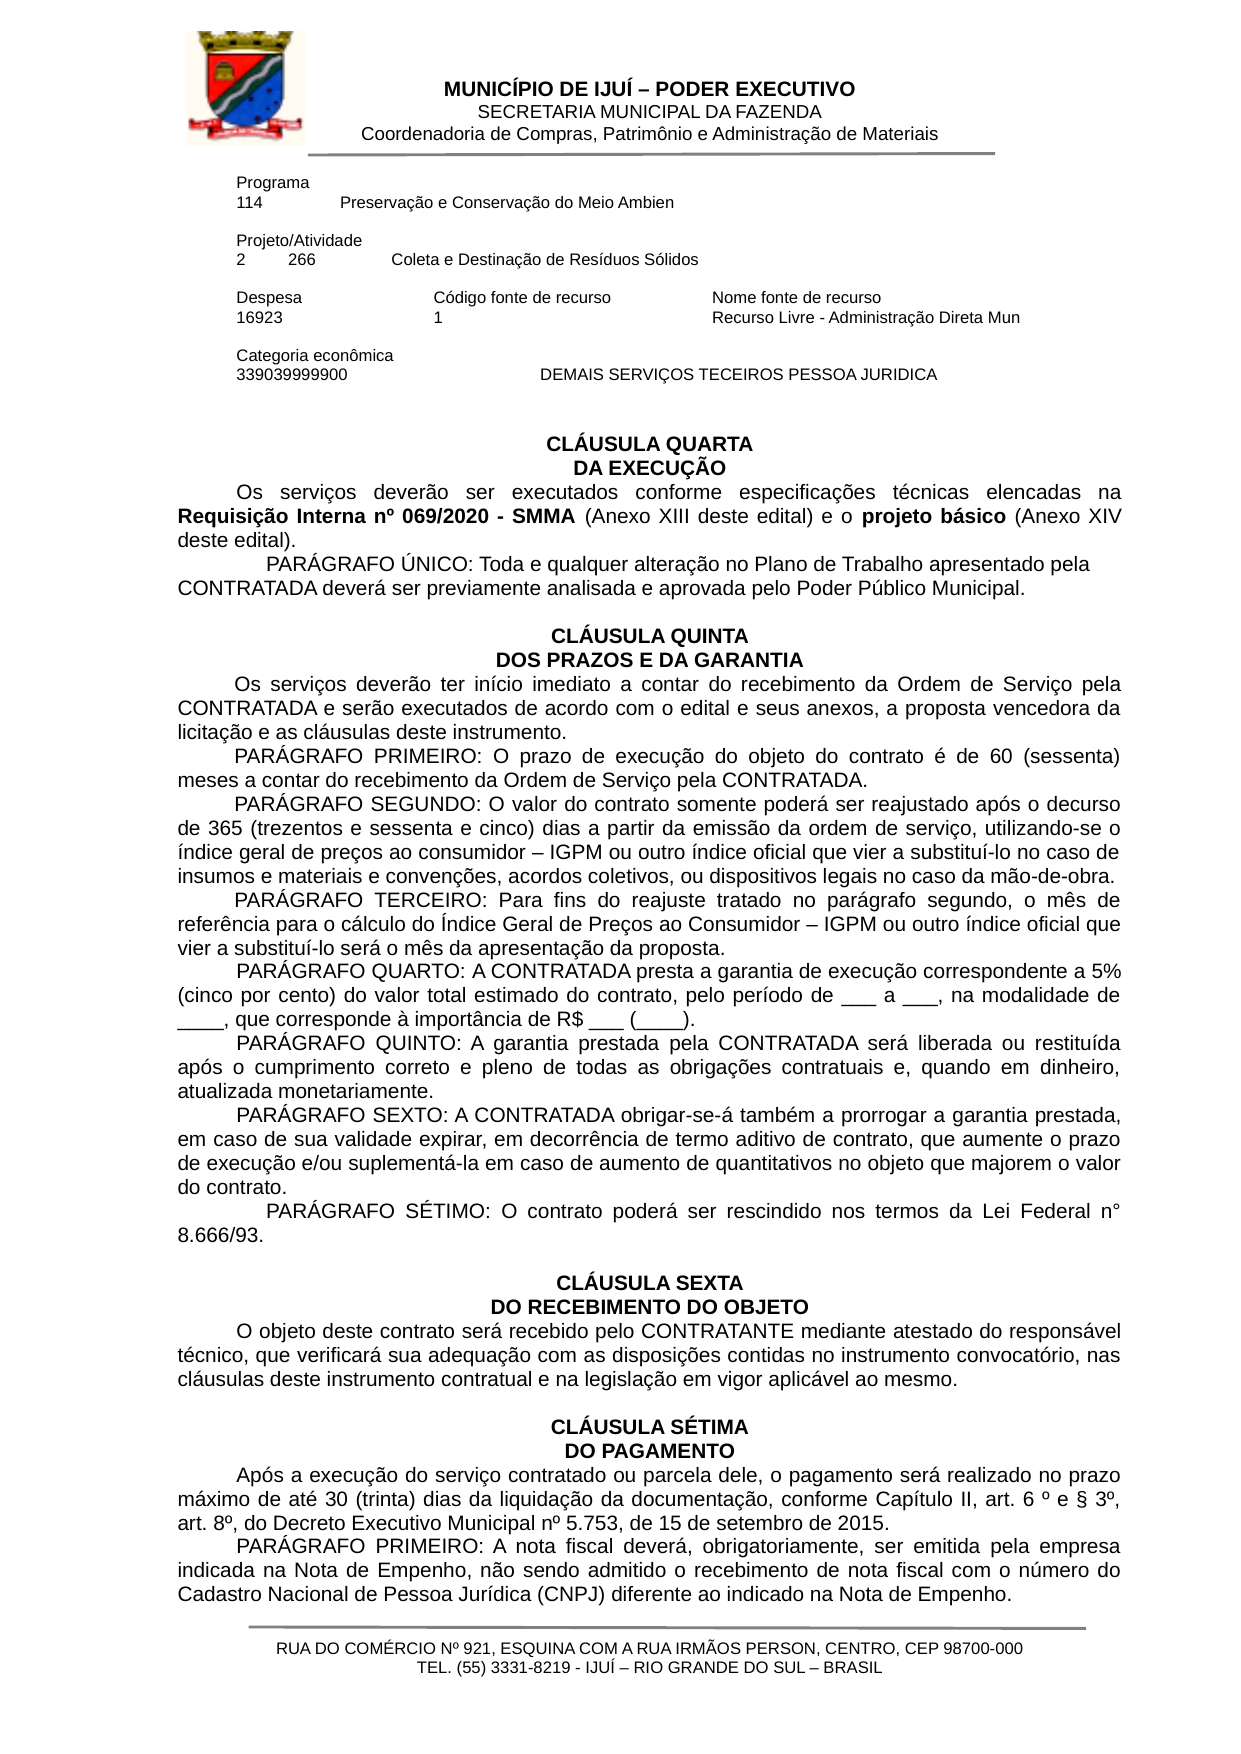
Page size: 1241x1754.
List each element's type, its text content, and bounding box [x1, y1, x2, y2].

text Após a execução do serviço contratado ou parcela dele, o pagamento será realizado no prazo máximo de até 30 (trinta) dias da liquidação da documentação, conforme Capítulo II, art. 6 º e § 3º, art. 8º, do Decreto Executivo Municipal nº 5.753, de 15 de setembro de 2015. [177, 1462, 1122, 1534]
text PARÁGRAFO TERCEIRO: Para fins do reajuste tratado no parágrafo segundo, o mês de referência para o cálculo do Índice Geral de Preços ao Consumidor – IGPM ou outro índice oficial que vier a substituí-lo será o mês da apresentação da proposta. [177, 887, 1122, 959]
text PARÁGRAFO SEGUNDO: O valor do contrato somente poderá ser reajustado após o decurso de 365 (trezentos e sessenta e cinco) dias a partir da emissão da ordem de serviço, utilizando-se o índice geral de preços ao consumidor – IGPM ou outro índice oficial que vier a substituí-lo no caso de insumos e materiais e convenções, acordos coletivos, ou dispositivos legais no caso da mão-de-obra. [177, 792, 1122, 887]
text PARÁGRAFO ÚNICO: Toda e qualquer alteração no Plano de Trabalho apresentado pela CONTRATADA deverá ser previamente analisada e aprovada pelo Poder Público Municipal. [177, 552, 1122, 600]
text PARÁGRAFO PRIMEIRO: A nota fiscal deverá, obrigatoriamente, ser emitida pela empresa indicada na Nota de Empenho, não sendo admitido o recebimento de nota fiscal com o número do Cadastro Nacional de Pessoa Jurídica (CNPJ) diferente ao indicado na Nota de Empenho. [177, 1534, 1122, 1606]
table_cell Coleta e Destinação de Resíduos Sólidos [384, 250, 1174, 269]
text Os serviços deverão ter início imediato a contar do recebimento da Ordem de Serviço pela CONTRATADA e serão executados de acordo com o edital e seus anexos, a proposta vencedora da licitação e as cláusulas deste instrumento. [177, 672, 1122, 744]
text DO PAGAMENTO [177, 1438, 1122, 1462]
text DOS PRAZOS E DA GARANTIA [177, 648, 1122, 672]
table_header Código fonte de recurso [426, 288, 704, 307]
table_cell 114 [229, 193, 332, 212]
text PARÁGRAFO SÉTIMO: O contrato poderá ser rescindido nos termos da Lei Federal n° 8.666/93. [177, 1199, 1122, 1247]
text PARÁGRAFO PRIMEIRO: O prazo de execução do objeto do contrato é de 60 (sessenta) meses a contar do recebimento da Ordem de Serviço pela CONTRATADA. [177, 744, 1122, 792]
text PARÁGRAFO QUARTO: A CONTRATADA presta a garantia de execução correspondente a 5% (cinco por cento) do valor total estimado do contrato, pelo período de ___ a ___, na modalidade de ____, que corresponde à importância de R$ ___ (____). [177, 959, 1122, 1031]
text Os serviços deverão ser executados conforme especificações técnicas elencadas na Requisição Interna nº 069/2020 - SMMA (Anexo XIII deste edital) e o projeto básico (Anexo XIV deste edital). [177, 480, 1122, 552]
text DO RECEBIMENTO DO OBJETO [177, 1295, 1122, 1319]
table_cell 2 [229, 250, 281, 269]
table_cell 16923 [229, 308, 426, 327]
text O objeto deste contrato será recebido pelo CONTRATANTE mediante atestado do responsável técnico, que verificará sua adequação com as disposições contidas no instrumento convocatório, nas cláusulas deste instrumento contratual e na legislação em vigor aplicável ao mesmo. [177, 1319, 1122, 1391]
table_cell Recurso Livre - Administração Direta Mun [705, 308, 1174, 327]
table_cell 266 [281, 250, 384, 269]
table_header Nome fonte de recurso [705, 288, 1174, 307]
text CLÁUSULA QUARTA [177, 432, 1122, 456]
table_cell 1 [426, 308, 704, 327]
table_cell Preservação e Conservação do Meio Ambien [333, 193, 1174, 212]
table_header Programa [229, 173, 1174, 192]
picture [185, 31, 306, 148]
text DA EXECUÇÃO [177, 456, 1122, 480]
text PARÁGRAFO SEXTO: A CONTRATADA obrigar-se-á também a prorrogar a garantia prestada, em caso de sua validade expirar, em decorrência de termo aditivo de contrato, que aumente o prazo de execução e/ou suplementá-la em caso de aumento de quantitativos no objeto que majorem o valor do contrato. [177, 1103, 1122, 1199]
table_header Despesa [229, 288, 426, 307]
text CLÁUSULA SÉTIMA [177, 1414, 1122, 1438]
text CLÁUSULA QUINTA [177, 624, 1122, 648]
table_header Projeto/Atividade [229, 231, 1174, 250]
text PARÁGRAFO QUINTO: A garantia prestada pela CONTRATADA será liberada ou restituída após o cumprimento correto e pleno de todas as obrigações contratuais e, quando em dinheiro, atualizada monetariamente. [177, 1031, 1122, 1103]
table_cell DEMAIS SERVIÇOS TECEIROS PESSOA JURIDICA [533, 365, 1174, 384]
text CLÁUSULA SEXTA [177, 1271, 1122, 1295]
table_header Categoria econômica [229, 346, 1174, 365]
table_cell 339039999900 [229, 365, 533, 384]
